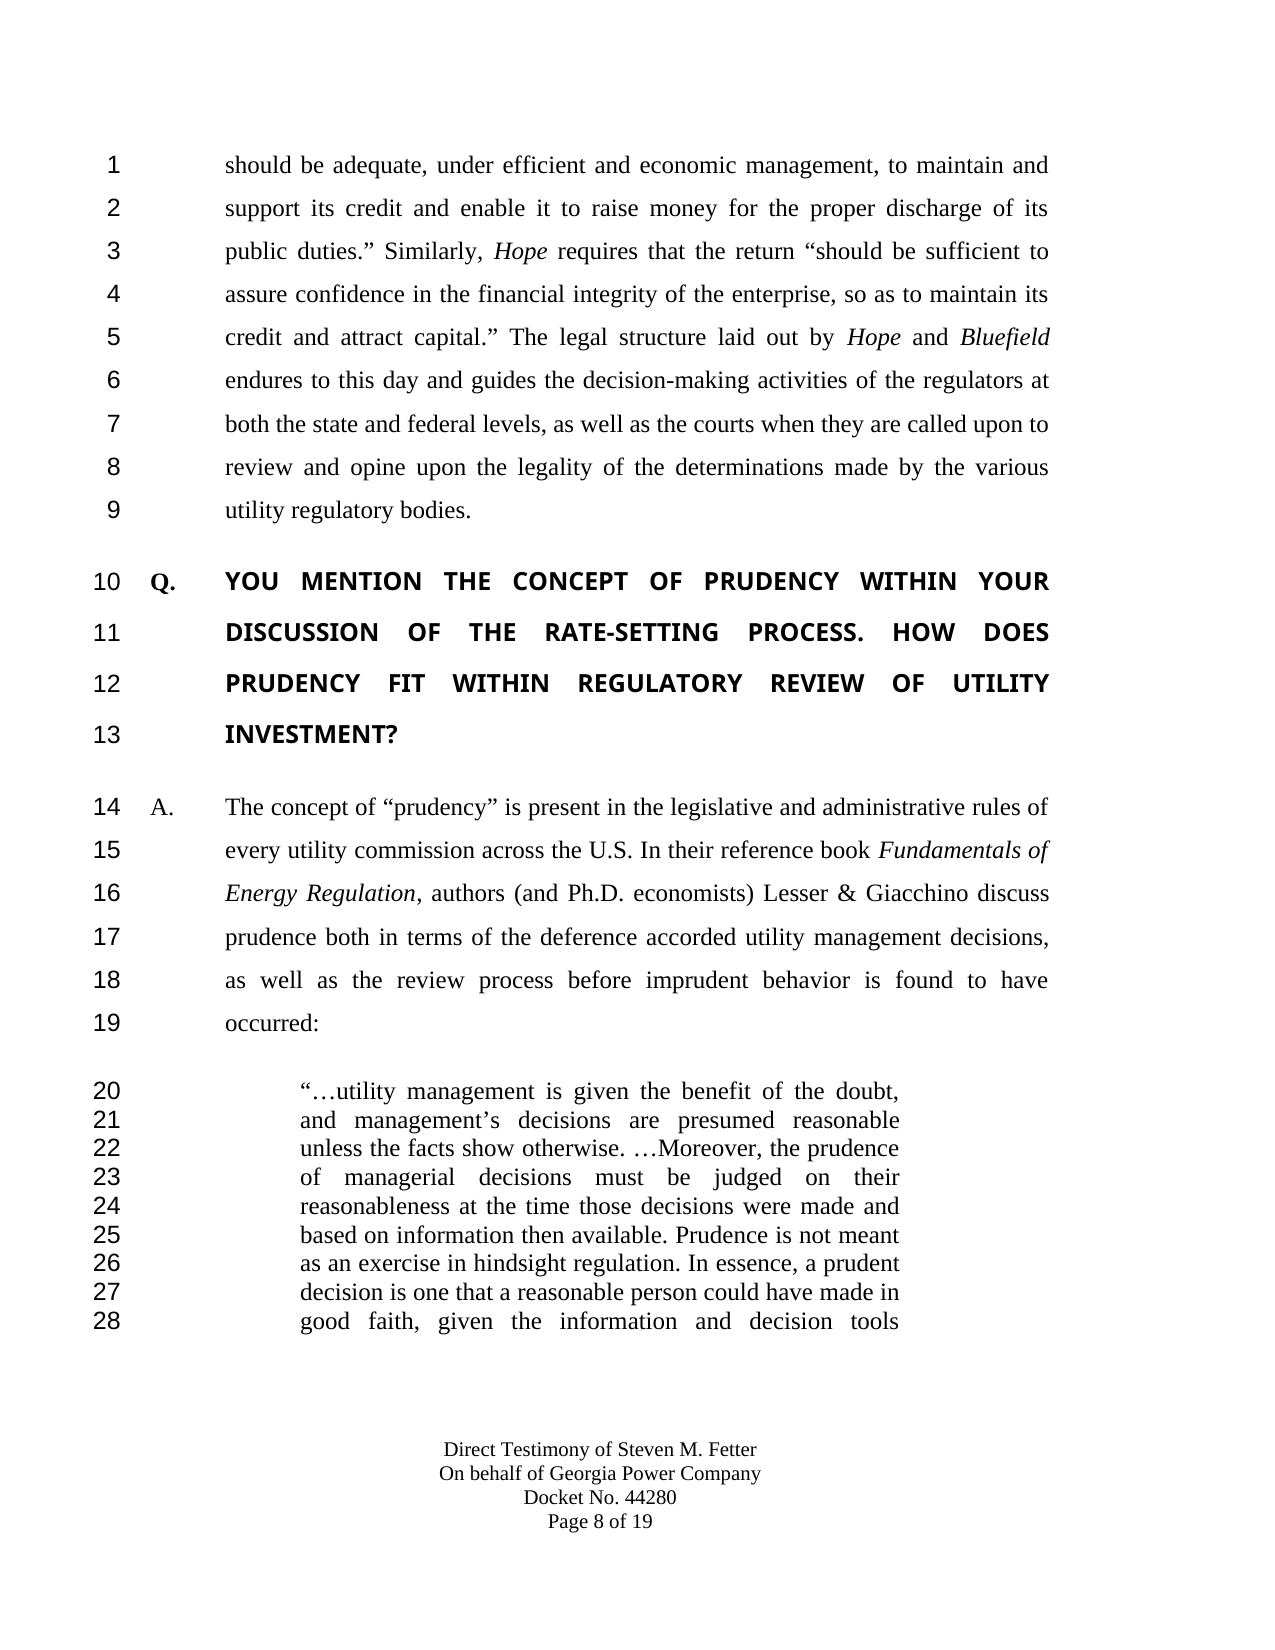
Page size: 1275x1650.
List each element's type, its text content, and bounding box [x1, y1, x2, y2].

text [300, 1076, 900, 1335]
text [150, 150, 1050, 524]
text Q. You mention the concept of prudency within your discussion of the rate-setting process. How does prudency fit within regulatory review of utility investment? [150, 563, 1050, 750]
text A. The concept of “prudency” is present in the legislative and administrative rules of every utility commission across the U.S. In their reference book Fundamentals of Energy Regulation, authors (and Ph.D. economists) Lesser & Giacchino discuss prudence both in terms of the deference accorded utility management decisions, as well as the review process before imprudent behavior is found to have occurred: [150, 792, 1050, 1037]
